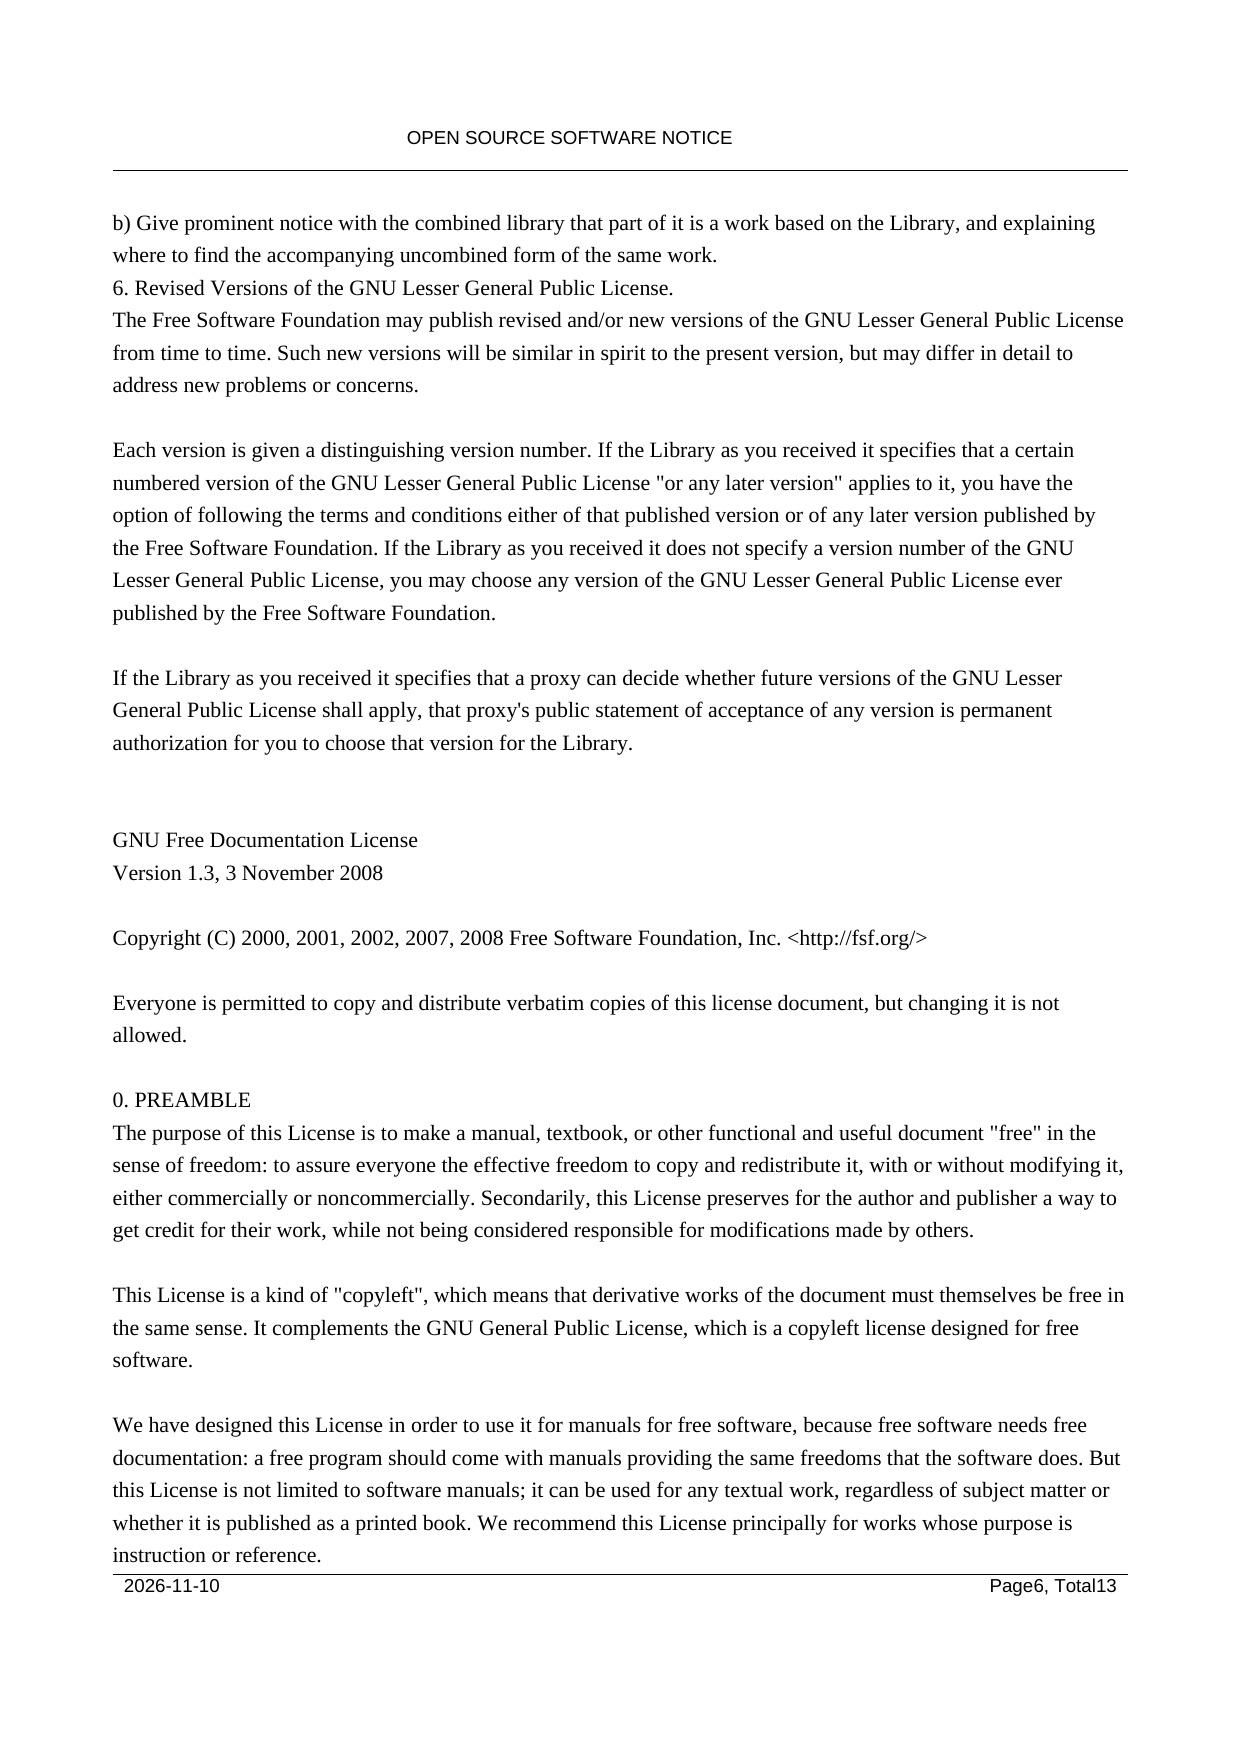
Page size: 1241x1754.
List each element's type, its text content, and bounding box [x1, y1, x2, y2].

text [112, 206, 1128, 824]
text 0. PREAMBLE [112, 1084, 1128, 1116]
text The purpose of this License is to make a manual, textbook, or other functional and useful document "free" in the sense of freedom: to assure everyone the effective freedom to copy and redistribute it, with or without modifying it, either commercially or noncommercially. Secondarily, this License preserves for the author and publisher a way to get credit for their work, while not being considered responsible for modifications made by others. [112, 1116, 1128, 1246]
text GNU Free Documentation License [112, 824, 1128, 856]
text Version 1.3, 3 November 2008 [112, 856, 1128, 889]
text Copyright (C) 2000, 2001, 2002, 2007, 2008 Free Software Foundation, Inc. <http://fsf.org/> [112, 921, 1128, 954]
text This License is a kind of "copyleft", which means that derivative works of the document must themselves be free in the same sense. It complements the GNU General Public License, which is a copyleft license designed for free software. [112, 1279, 1128, 1376]
text Everyone is permitted to copy and distribute verbatim copies of this license document, but changing it is not allowed. [112, 986, 1128, 1051]
text We have designed this License in order to use it for manuals for free software, because free software needs free documentation: a free program should come with manuals providing the same freedoms that the software does. But this License is not limited to software manuals; it can be used for any textual work, regardless of subject matter or whether it is published as a printed book. We recommend this License principally for works whose purpose is instruction or reference. [112, 1409, 1128, 1571]
